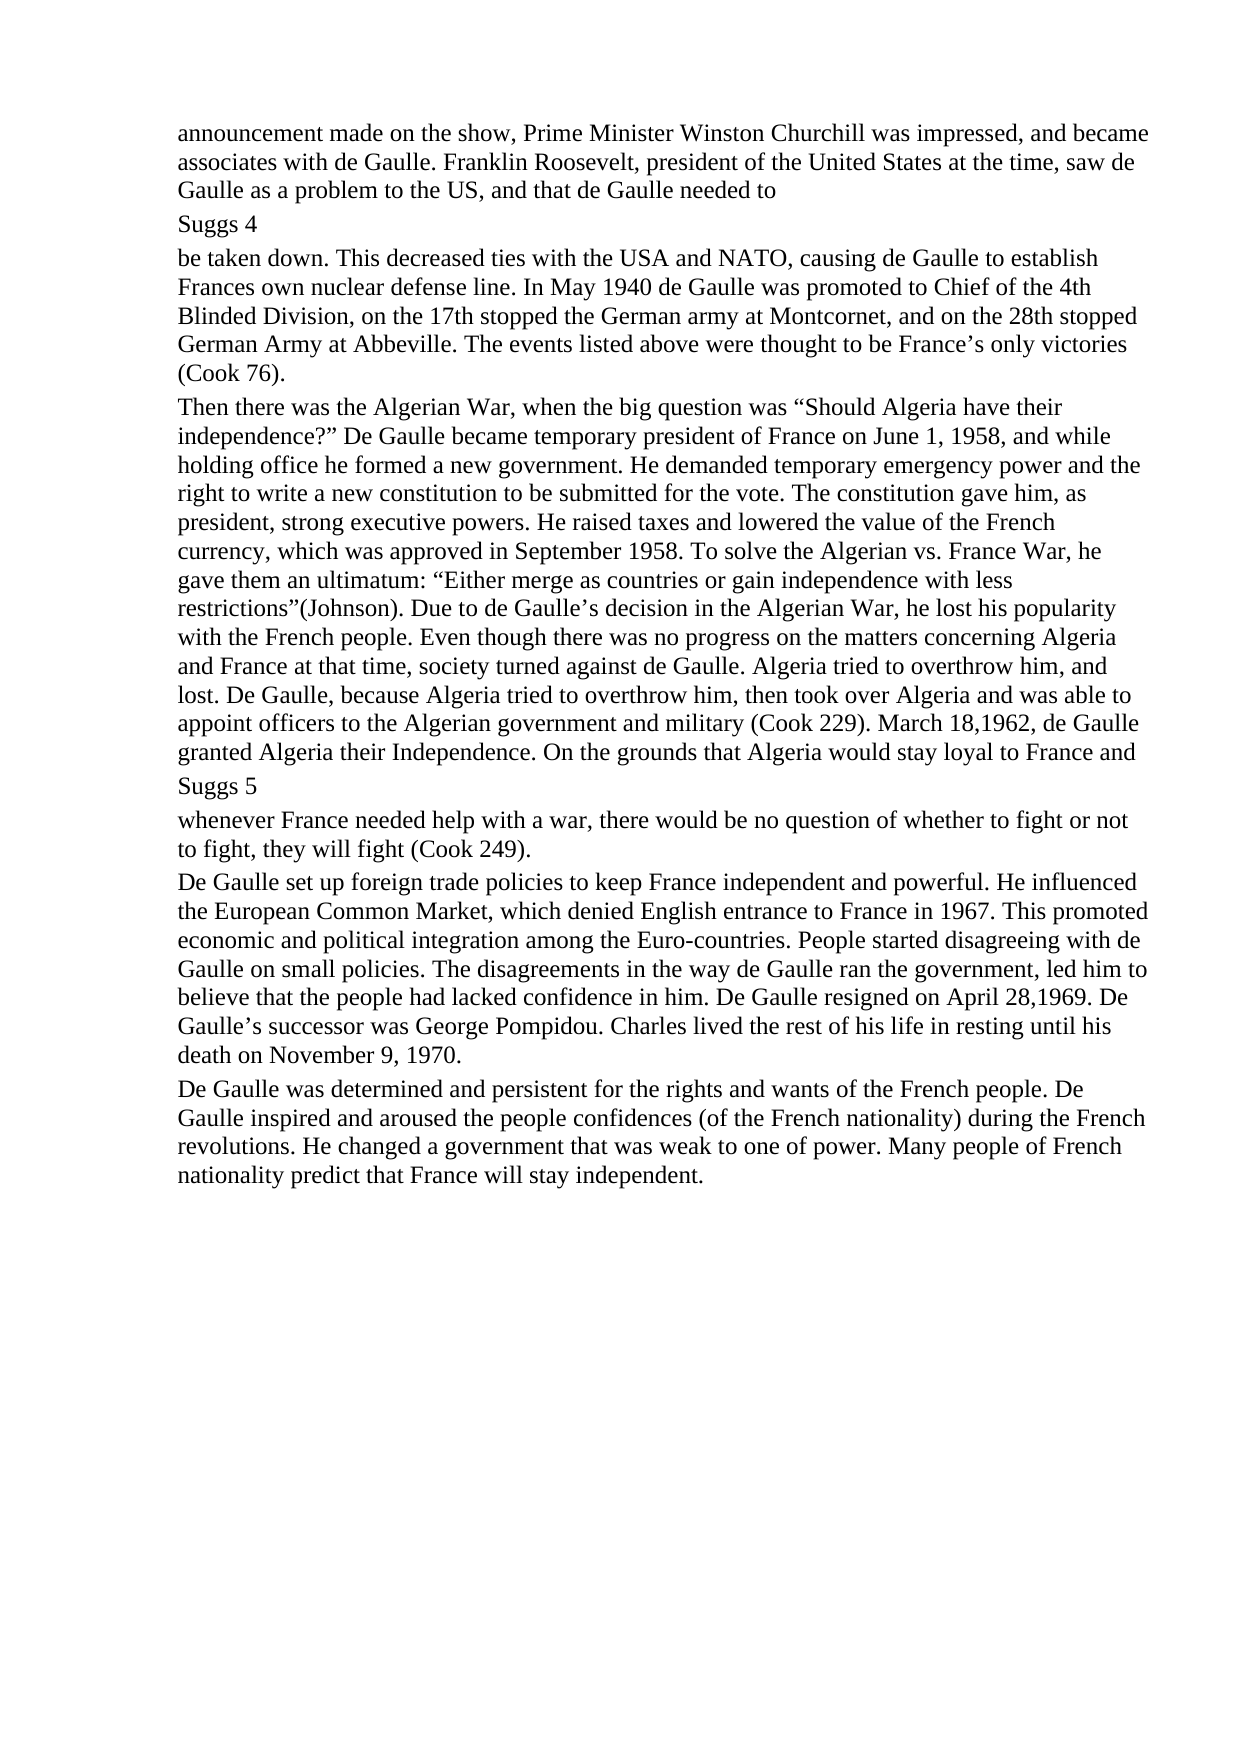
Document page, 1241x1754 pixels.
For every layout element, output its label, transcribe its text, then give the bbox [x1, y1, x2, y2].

text Suggs 5 [177, 771, 1152, 800]
text be taken down. This decreased ties with the USA and NATO, causing de Gaulle to establish Frances own nuclear defense line. In May 1940 de Gaulle was promoted to Chief of the 4th Blinded Division, on the 17th stopped the German army at Montcornet, and on the 28th stopped German Army at Abbeville. The events listed above were thought to be France’s only victories (Cook 76). [177, 243, 1152, 387]
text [177, 118, 1152, 204]
text De Gaulle set up foreign trade policies to keep France independent and powerful. He influenced the European Common Market, which denied English entrance to France in 1967. This promoted economic and political integration among the Euro-countries. People started disagreeing with de Gaulle on small policies. The disagreements in the way de Gaulle ran the government, led him to believe that the people had lacked confidence in him. De Gaulle resigned on April 28,1969. De Gaulle’s successor was George Pompidou. Charles lived the rest of his life in resting until his death on November 9, 1970. [177, 867, 1152, 1069]
text De Gaulle was determined and persistent for the rights and wants of the French people. De Gaulle inspired and aroused the people confidences (of the French nationality) during the French revolutions. He changed a government that was weak to one of power. Many people of French nationality predict that France will stay independent. [177, 1074, 1152, 1189]
text Suggs 4 [177, 209, 1152, 238]
text whenever France needed help with a war, there would be no question of whether to fight or not to fight, they will fight (Cook 249). [177, 805, 1152, 862]
text Then there was the Algerian War, when the big question was “Should Algeria have their independence?” De Gaulle became temporary president of France on June 1, 1958, and while holding office he formed a new government. He demanded temporary emergency power and the right to write a new constitution to be submitted for the vote. The constitution gave him, as president, strong executive powers. He raised taxes and lowered the value of the French currency, which was approved in September 1958. To solve the Algerian vs. France War, he gave them an ultimatum: “Either merge as countries or gain independence with less restrictions”(Johnson). Due to de Gaulle’s decision in the Algerian War, he lost his popularity with the French people. Even though there was no progress on the matters concerning Algeria and France at that time, society turned against de Gaulle. Algeria tried to overthrow him, and lost. De Gaulle, because Algeria tried to overthrow him, then took over Algeria and was able to appoint officers to the Algerian government and military (Cook 229). March 18,1962, de Gaulle granted Algeria their Independence. On the grounds that Algeria would stay loyal to France and [177, 392, 1152, 766]
